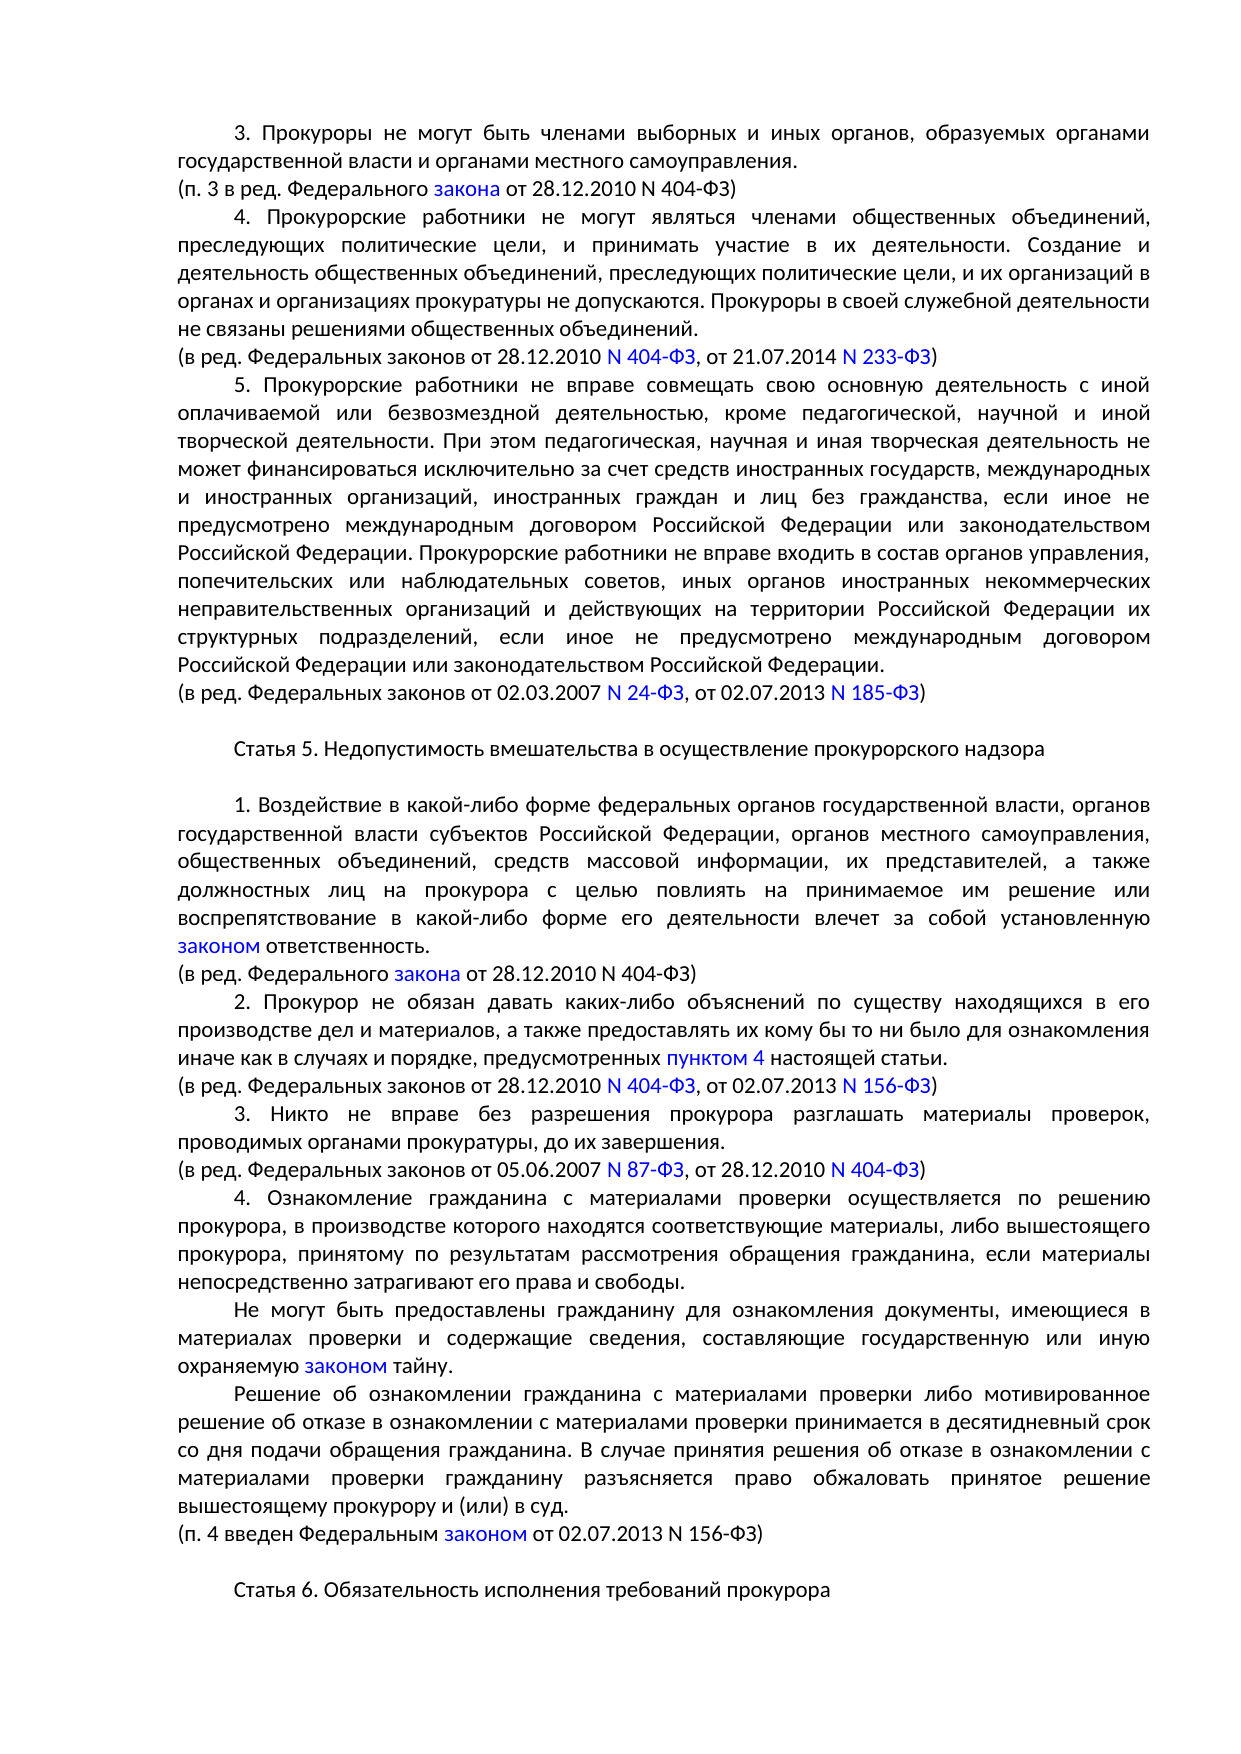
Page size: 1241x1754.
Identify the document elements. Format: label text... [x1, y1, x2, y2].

text 3. Никто не вправе без разрешения прокурора разглашать материалы проверок, проводимых органами прокуратуры, до их завершения. [177, 1099, 1152, 1155]
text 4. Ознакомление гражданина с материалами проверки осуществляется по решению прокурора, в производстве которого находятся соответствующие материалы, либо вышестоящего прокурора, принятому по результатам рассмотрения обращения гражданина, если материалы непосредственно затрагивают его права и свободы. [177, 1183, 1152, 1295]
text 5. Прокурорские работники не вправе совмещать свою основную деятельность с иной оплачиваемой или безвозмездной деятельностью, кроме педагогической, научной и иной творческой деятельности. При этом педагогическая, научная и иная творческая деятельность не может финансироваться исключительно за счет средств иностранных государств, международных и иностранных организаций, иностранных граждан и лиц без гражданства, если иное не предусмотрено международным договором Российской Федерации или законодательством Российской Федерации. Прокурорские работники не вправе входить в состав органов управления, попечительских или наблюдательных советов, иных органов иностранных некоммерческих неправительственных организаций и действующих на территории Российской Федерации их структурных подразделений, если иное не предусмотрено международным договором Российской Федерации или законодательством Российской Федерации. [177, 370, 1152, 678]
text 2. Прокурор не обязан давать каких-либо объяснений по существу находящихся в его производстве дел и материалов, а также предоставлять их кому бы то ни было для ознакомления иначе как в случаях и порядке, предусмотренных пунктом 4 настоящей статьи. [177, 987, 1152, 1071]
text Решение об ознакомлении гражданина с материалами проверки либо мотивированное решение об отказе в ознакомлении с материалами проверки принимается в десятидневный срок со дня подачи обращения гражданина. В случае принятия решения об отказе в ознакомлении с материалами проверки гражданину разъясняется право обжаловать принятое решение вышестоящему прокурору и (или) в суд. [177, 1379, 1152, 1519]
text (п. 4 введен Федеральным законом от 02.07.2013 N 156-ФЗ) [177, 1519, 1152, 1547]
text (в ред. Федеральных законов от 28.12.2010 N 404-ФЗ, от 02.07.2013 N 156-ФЗ) [177, 1071, 1152, 1099]
text 3. Прокуроры не могут быть членами выборных и иных органов, образуемых органами государственной власти и органами местного самоуправления. [177, 118, 1152, 174]
text Не могут быть предоставлены гражданину для ознакомления документы, имеющиеся в материалах проверки и содержащие сведения, составляющие государственную или иную охраняемую законом тайну. [177, 1295, 1152, 1379]
text Статья 5. Недопустимость вмешательства в осуществление прокурорского надзора [177, 734, 1152, 763]
text (в ред. Федеральных законов от 28.12.2010 N 404-ФЗ, от 21.07.2014 N 233-ФЗ) [177, 342, 1152, 370]
text 1. Воздействие в какой-либо форме федеральных органов государственной власти, органов государственной власти субъектов Российской Федерации, органов местного самоуправления, общественных объединений, средств массовой информации, их представителей, а также должностных лиц на прокурора с целью повлиять на принимаемое им решение или воспрепятствование в какой-либо форме его деятельности влечет за собой установленную законом ответственность. [177, 791, 1152, 959]
text (в ред. Федерального закона от 28.12.2010 N 404-ФЗ) [177, 959, 1152, 987]
text (п. 3 в ред. Федерального закона от 28.12.2010 N 404-ФЗ) [177, 174, 1152, 202]
text (в ред. Федеральных законов от 02.03.2007 N 24-ФЗ, от 02.07.2013 N 185-ФЗ) [177, 678, 1152, 707]
text 4. Прокурорские работники не могут являться членами общественных объединений, преследующих политические цели, и принимать участие в их деятельности. Создание и деятельность общественных объединений, преследующих политические цели, и их организаций в органах и организациях прокуратуры не допускаются. Прокуроры в своей служебной деятельности не связаны решениями общественных объединений. [177, 202, 1152, 342]
text Статья 6. Обязательность исполнения требований прокурора [177, 1575, 1152, 1603]
text (в ред. Федеральных законов от 05.06.2007 N 87-ФЗ, от 28.12.2010 N 404-ФЗ) [177, 1155, 1152, 1183]
